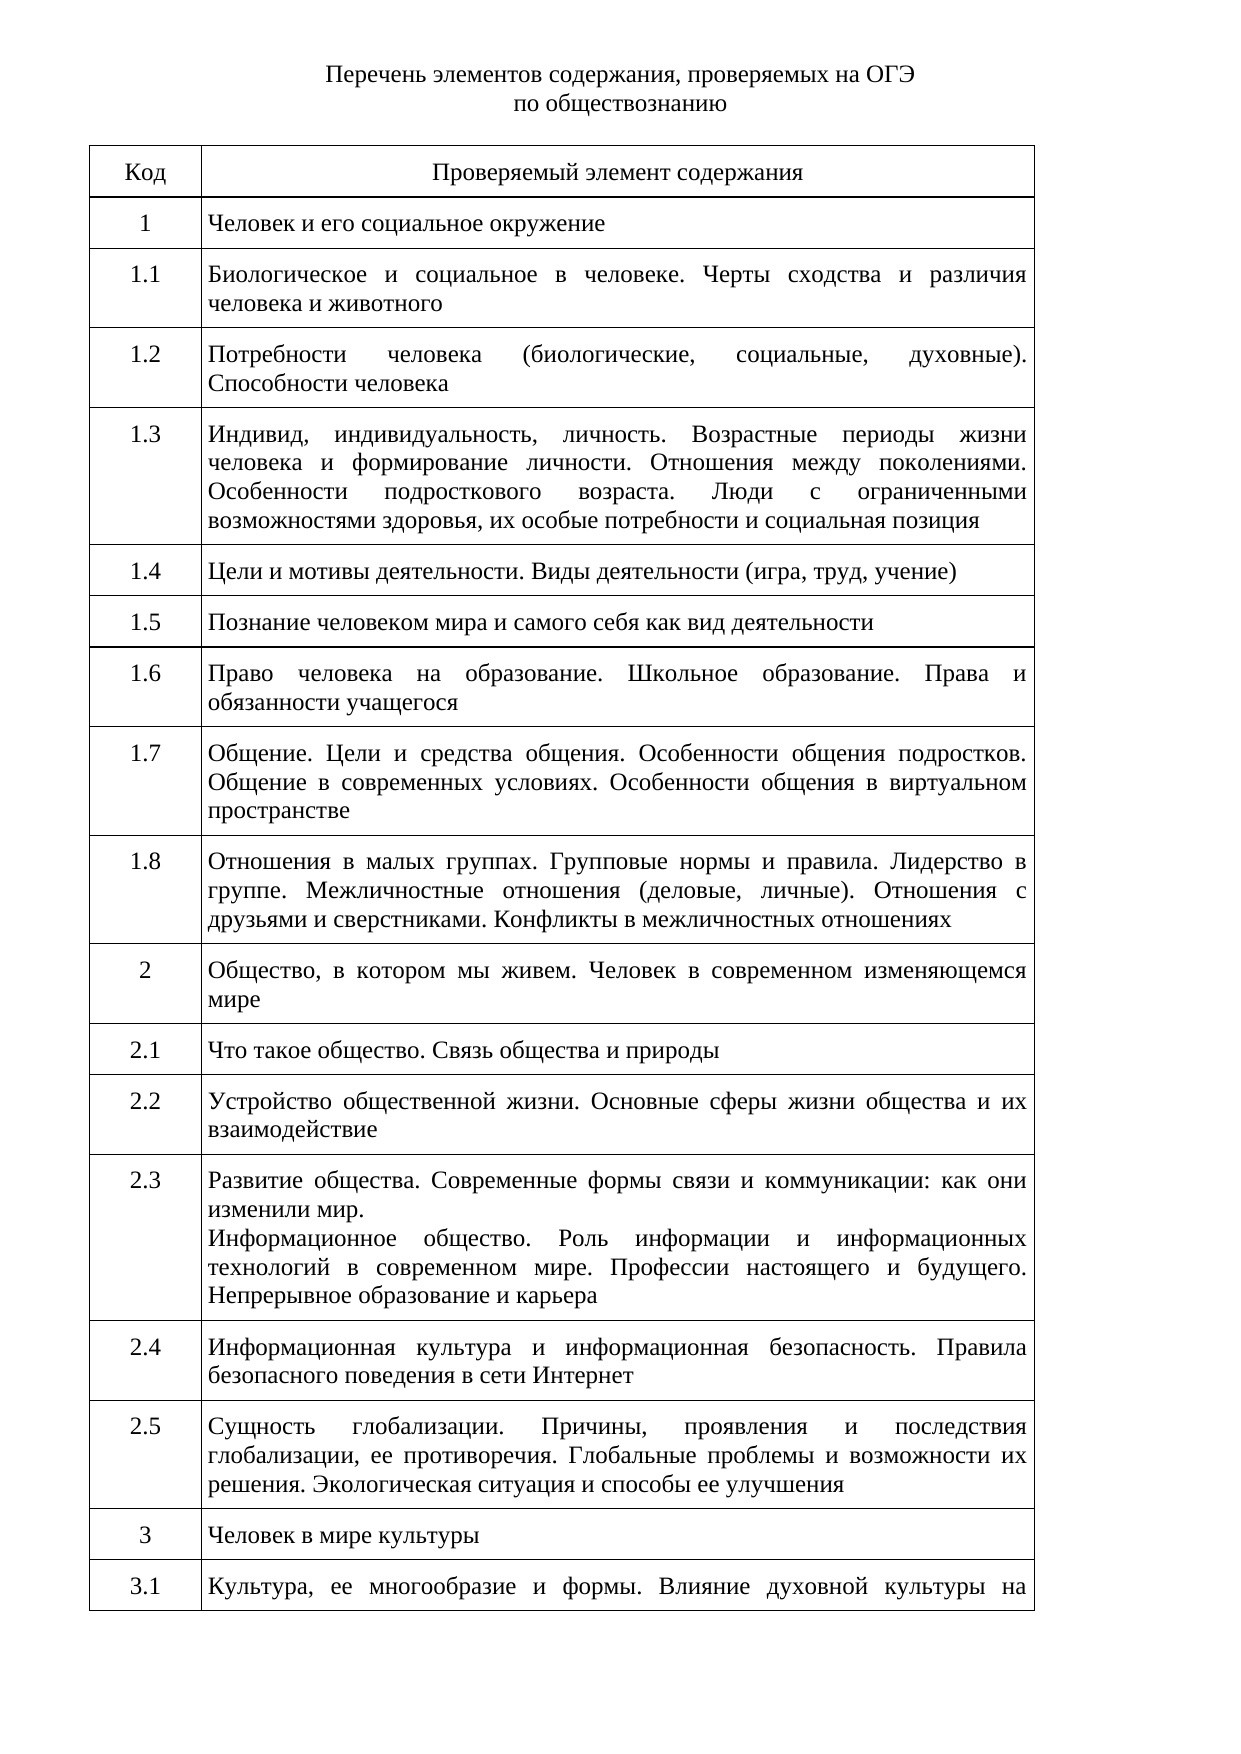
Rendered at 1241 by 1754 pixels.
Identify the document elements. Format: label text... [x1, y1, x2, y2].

table_cell Что такое общество. Связь общества и природы [202, 1024, 1034, 1074]
table_cell 1.3 [90, 408, 201, 544]
table_cell 1.7 [90, 727, 201, 835]
table_cell 3 [90, 1509, 201, 1559]
text по обществознанию [89, 88, 1152, 117]
table_cell 2.3 [90, 1155, 201, 1320]
table_cell Человек и его социальное окружение [202, 198, 1034, 247]
table_cell 1.2 [90, 328, 201, 407]
table_cell Общение. Цели и средства общения. Особенности общения подростков. Общение в современных условиях. Особенности общения в виртуальном пространстве [202, 727, 1034, 835]
table_cell Устройство общественной жизни. Основные сферы жизни общества и их взаимодействие [202, 1075, 1034, 1154]
table_cell Сущность глобализации. Причины, проявления и последствия глобализации, ее противоречия. Глобальные проблемы и возможности их решения. Экологическая ситуация и способы ее улучшения [202, 1401, 1034, 1508]
table_cell Потребности человека (биологические, социальные, духовные). Способности человека [202, 328, 1034, 407]
table_cell Общество, в котором мы живем. Человек в современном изменяющемся мире [202, 944, 1034, 1023]
table_cell Познание человеком мира и самого себя как вид деятельности [202, 596, 1034, 646]
table_cell 1.4 [90, 545, 201, 595]
table_cell 1.8 [90, 836, 201, 943]
table_cell Право человека на образование. Школьное образование. Права и обязанности учащегося [202, 648, 1034, 726]
text Перечень элементов содержания, проверяемых на ОГЭ [89, 59, 1152, 88]
table_cell 1 [90, 198, 201, 247]
table_cell 2.1 [90, 1024, 201, 1074]
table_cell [202, 1560, 1034, 1610]
table_cell 1.6 [90, 648, 201, 726]
table_cell Индивид, индивидуальность, личность. Возрастные периоды жизни человека и формирование личности. Отношения между поколениями. Особенности подросткового возраста. Люди с ограниченными возможностями здоровья, их особые потребности и социальная позиция [202, 408, 1034, 544]
table_cell 3.1 [90, 1560, 201, 1610]
table_cell Отношения в малых группах. Групповые нормы и правила. Лидерство в группе. Межличностные отношения (деловые, личные). Отношения с друзьями и сверстниками. Конфликты в межличностных отношениях [202, 836, 1034, 943]
table_cell 2.5 [90, 1401, 201, 1508]
table_header Проверяемый элемент содержания [202, 146, 1034, 196]
table_cell 1.1 [90, 249, 201, 327]
table_cell Информационная культура и информационная безопасность. Правила безопасного поведения в сети Интернет [202, 1321, 1034, 1400]
table_cell Биологическое и социальное в человеке. Черты сходства и различия человека и животного [202, 249, 1034, 327]
table_header Код [90, 146, 201, 196]
table_cell 1.5 [90, 596, 201, 646]
table_cell Человек в мире культуры [202, 1509, 1034, 1559]
table_cell 2 [90, 944, 201, 1023]
table_cell Цели и мотивы деятельности. Виды деятельности (игра, труд, учение) [202, 545, 1034, 595]
table_cell 2.4 [90, 1321, 201, 1400]
table_cell 2.2 [90, 1075, 201, 1154]
table_cell Развитие общества. Современные формы связи и коммуникации: как они изменили мир. Информационное общество. Роль информации и информационных технологий в современном мире. Профессии настоящего и будущего. Непрерывное образование и карьера [202, 1155, 1034, 1320]
